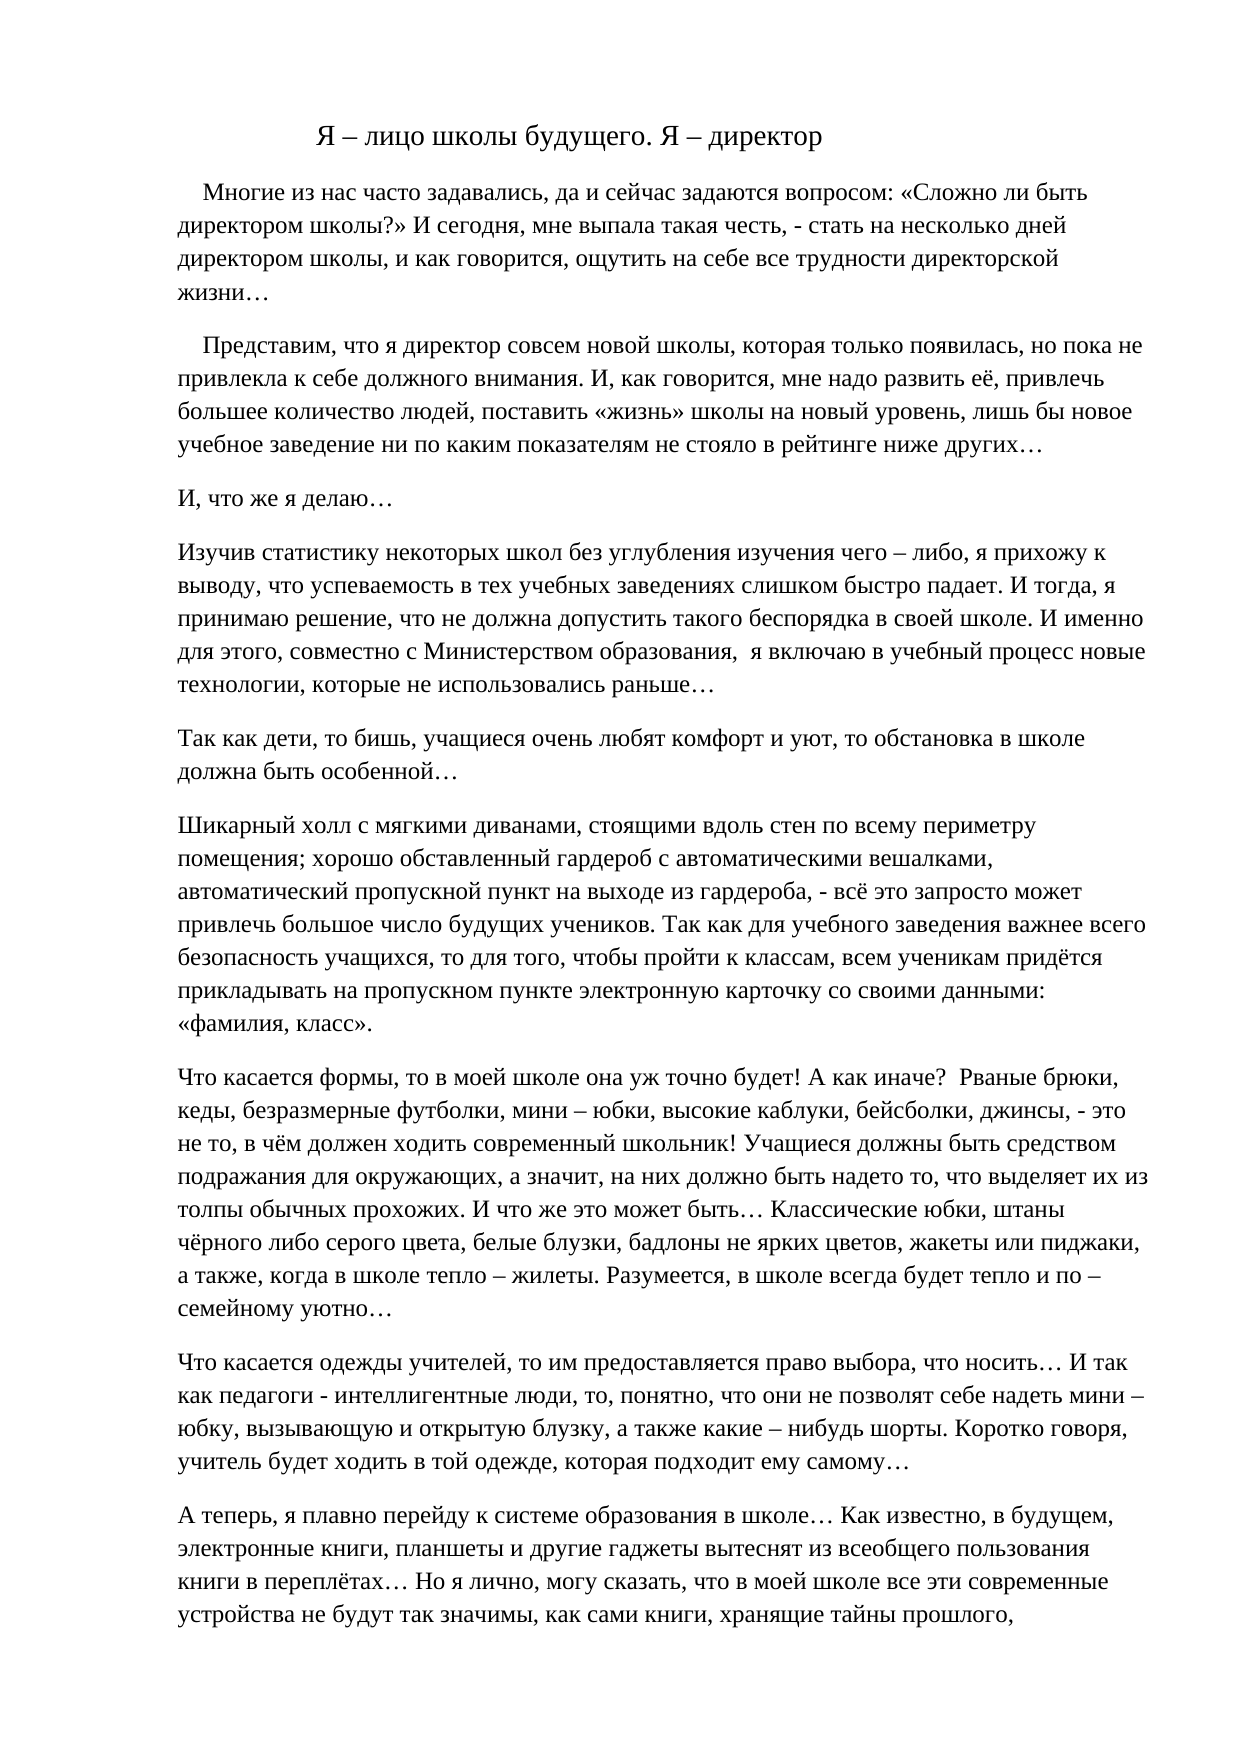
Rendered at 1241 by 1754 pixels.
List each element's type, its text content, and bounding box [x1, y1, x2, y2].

text Я – лицо школы будущего. Я – директор [177, 118, 1152, 152]
text Так как дети, то бишь, учащиеся очень любят комфорт и уют, то обстановка в школе должна быть особенной… [177, 723, 1152, 785]
text Шикарный холл с мягкими диванами, стоящими вдоль стен по всему периметру помещения; хорошо обставленный гардероб с автоматическими вешалками, автоматический пропускной пункт на выходе из гардероба, - всё это запросто может привлечь большое число будущих учеников. Так как для учебного заведения важнее всего безопасность учащихся, то для того, чтобы пройти к классам, всем ученикам придётся прикладывать на пропускном пункте электронную карточку со своими данными: «фамилия, класс». [177, 810, 1152, 1037]
text Многие из нас часто задавались, да и сейчас задаются вопросом: «Сложно ли быть директором школы?» И сегодня, мне выпала такая честь, - стать на несколько дней директором школы, и как говорится, ощутить на себе все трудности директорской жизни… [177, 177, 1152, 305]
text Представим, что я директор совсем новой школы, которая только появилась, но пока не привлекла к себе должного внимания. И, как говорится, мне надо развить её, привлечь большее количество людей, поставить «жизнь» школы на новый уровень, лишь бы новое учебное заведение ни по каким показателям не стояло в рейтинге ниже других… [177, 330, 1152, 458]
text Изучив статистику некоторых школ без углубления изучения чего – либо, я прихожу к выводу, что успеваемость в тех учебных заведениях слишком быстро падает. И тогда, я принимаю решение, что не должна допустить такого беспорядка в своей школе. И именно для этого, совместно с Министерством образования, я включаю в учебный процесс новые технологии, которые не использовались раньше… [177, 537, 1152, 698]
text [177, 1500, 1152, 1628]
text Что касается формы, то в моей школе она уж точно будет! А как иначе? Рваные брюки, кеды, безразмерные футболки, мини – юбки, высокие каблуки, бейсболки, джинсы, - это не то, в чём должен ходить современный школьник! Учащиеся должны быть средством подражания для окружающих, а значит, на них должно быть надето то, что выделяет их из толпы обычных прохожих. И что же это может быть… Классические юбки, штаны чёрного либо серого цвета, белые блузки, бадлоны не ярких цветов, жакеты или пиджаки, а также, когда в школе тепло – жилеты. Разумеется, в школе всегда будет тепло и по – семейному уютно… [177, 1062, 1152, 1322]
text И, что же я делаю… [177, 483, 1152, 512]
text Что касается одежды учителей, то им предоставляется право выбора, что носить… И так как педагоги - интеллигентные люди, то, понятно, что они не позволят себе надеть мини – юбку, вызывающую и открытую блузку, а также какие – нибудь шорты. Коротко говоря, учитель будет ходить в той одежде, которая подходит ему самому… [177, 1347, 1152, 1475]
